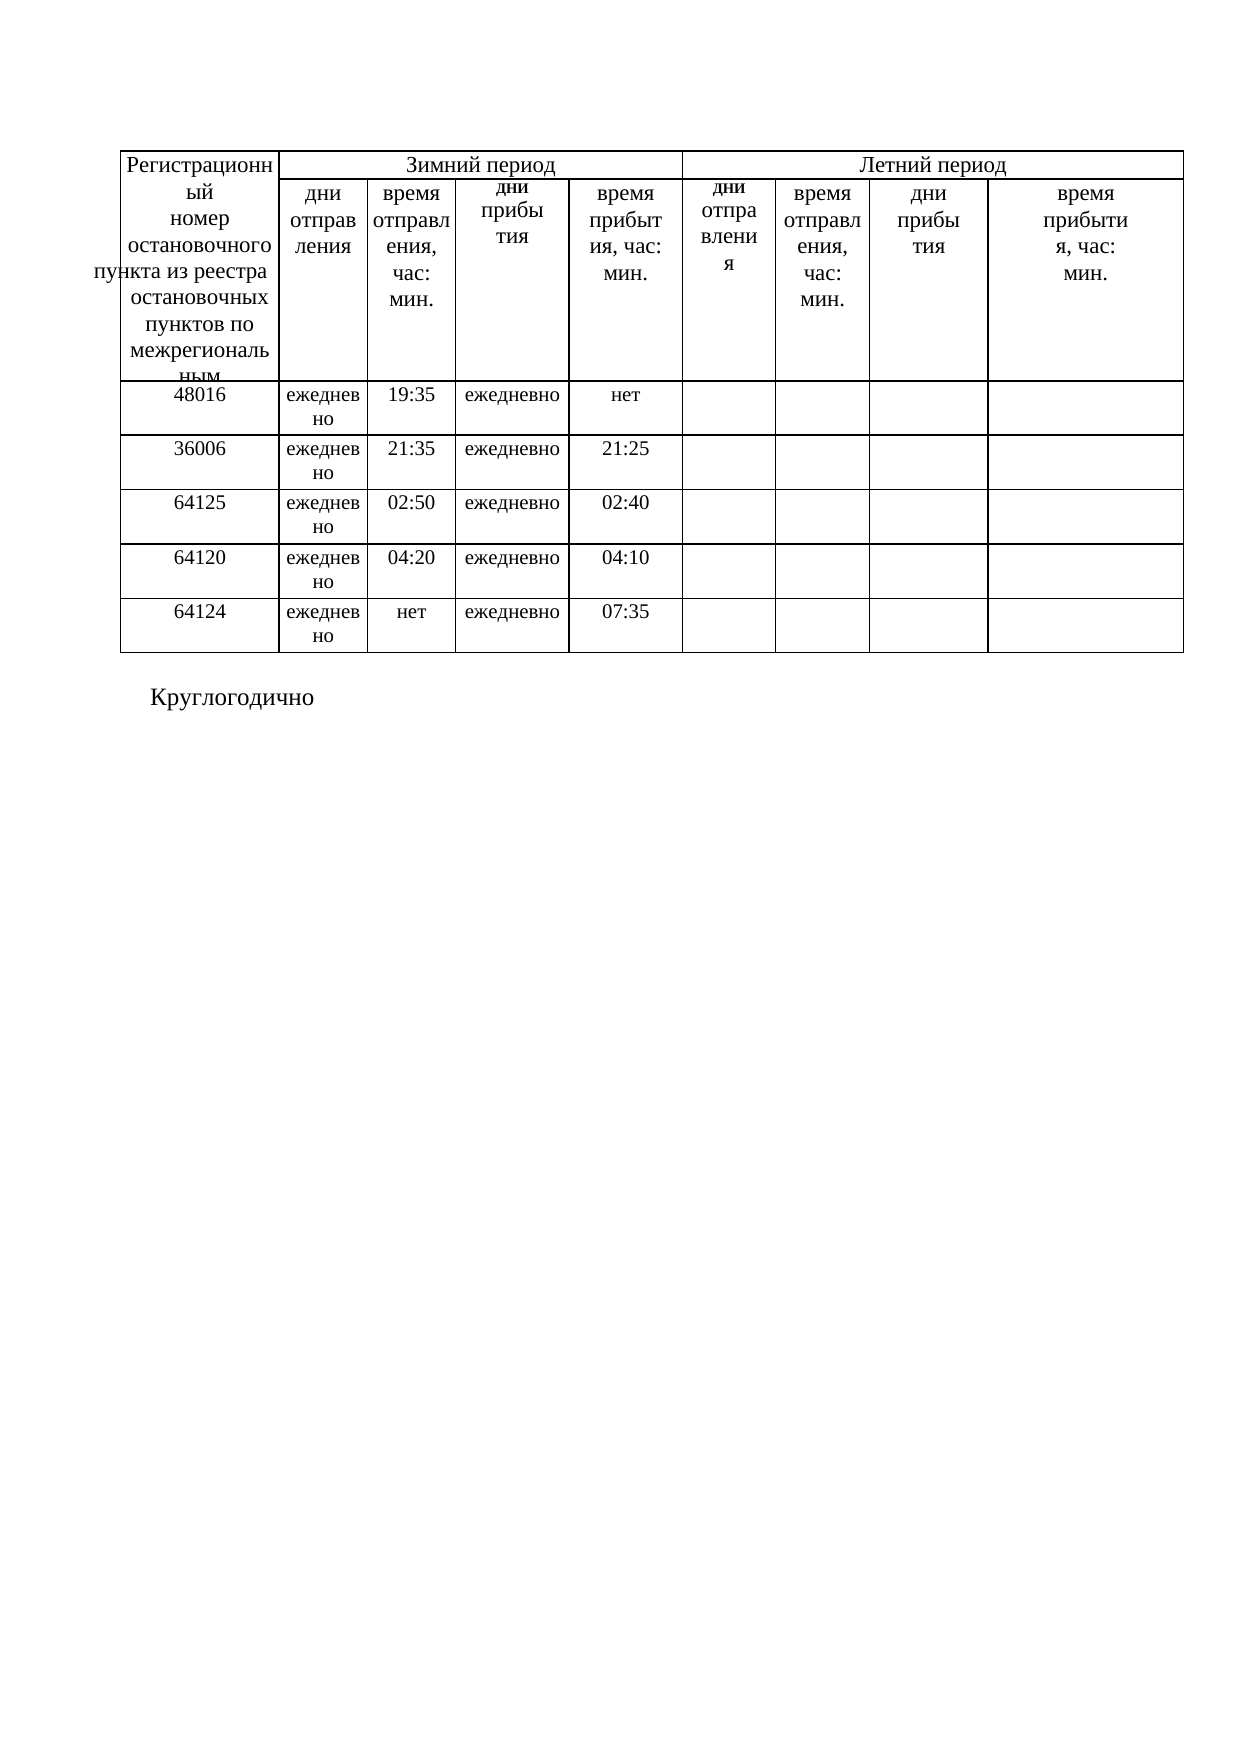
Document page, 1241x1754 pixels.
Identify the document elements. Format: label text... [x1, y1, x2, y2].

table_cell 64120 [121, 545, 278, 597]
table_cell время прибыт ия, час: мин. [570, 180, 682, 380]
table_header Летний период [683, 152, 1183, 178]
table_cell 04:10 [570, 545, 682, 597]
table_cell 21:35 [368, 436, 455, 489]
text Круглогодично [150, 682, 1090, 711]
table_cell 64125 [121, 490, 278, 543]
table_cell [989, 545, 1183, 597]
table_cell [870, 382, 987, 434]
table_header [121, 152, 278, 380]
table_cell ежедневно [456, 545, 568, 597]
table_cell [683, 545, 775, 597]
table_cell ежедневно [456, 436, 568, 489]
table_cell [870, 490, 987, 543]
table_cell [776, 382, 869, 434]
table_cell [683, 436, 775, 489]
table_cell ежедневно [280, 490, 367, 543]
table_cell [683, 490, 775, 543]
table_cell ежедневно [456, 490, 568, 543]
table_cell [989, 490, 1183, 543]
table_cell [870, 545, 987, 597]
table_cell 36006 [121, 436, 278, 489]
table_cell [870, 599, 987, 652]
table_cell 21:25 [570, 436, 682, 489]
table_cell [683, 599, 775, 652]
table_cell ежедневно [280, 436, 367, 489]
table_cell [989, 599, 1183, 652]
table_cell [989, 382, 1183, 434]
table_cell дни прибы тия [870, 180, 987, 380]
table_cell дни отправ ления [280, 180, 367, 380]
table_cell ежедневно [456, 599, 568, 652]
table_cell нет [368, 599, 455, 652]
table_cell ежедневно [280, 382, 367, 434]
table_cell ежедневно [280, 545, 367, 597]
table_cell ДНИ отпра влени я [683, 180, 775, 380]
table_cell 64124 [121, 599, 278, 652]
table_cell 02:40 [570, 490, 682, 543]
table_cell 19:35 [368, 382, 455, 434]
table_cell [989, 436, 1183, 489]
table_cell [776, 545, 869, 597]
table_cell нет [570, 382, 682, 434]
table_cell [776, 436, 869, 489]
table_cell ежедневно [456, 382, 568, 434]
table_cell [683, 382, 775, 434]
table_cell время отправл ения, час: мин. [368, 180, 455, 380]
table_header Зимний период [280, 152, 682, 178]
table_cell 07:35 [570, 599, 682, 652]
table_cell ДНИ прибы тия [456, 180, 568, 380]
table_cell 48016 [121, 382, 278, 434]
table_cell [870, 436, 987, 489]
table_cell ежедневно [280, 599, 367, 652]
table_cell время отправл ения, час: мин. [776, 180, 869, 380]
table_cell 04:20 [368, 545, 455, 597]
table_cell [776, 490, 869, 543]
table_cell [776, 599, 869, 652]
table_cell 02:50 [368, 490, 455, 543]
table_cell время прибыти я, час: мин. [989, 180, 1183, 380]
